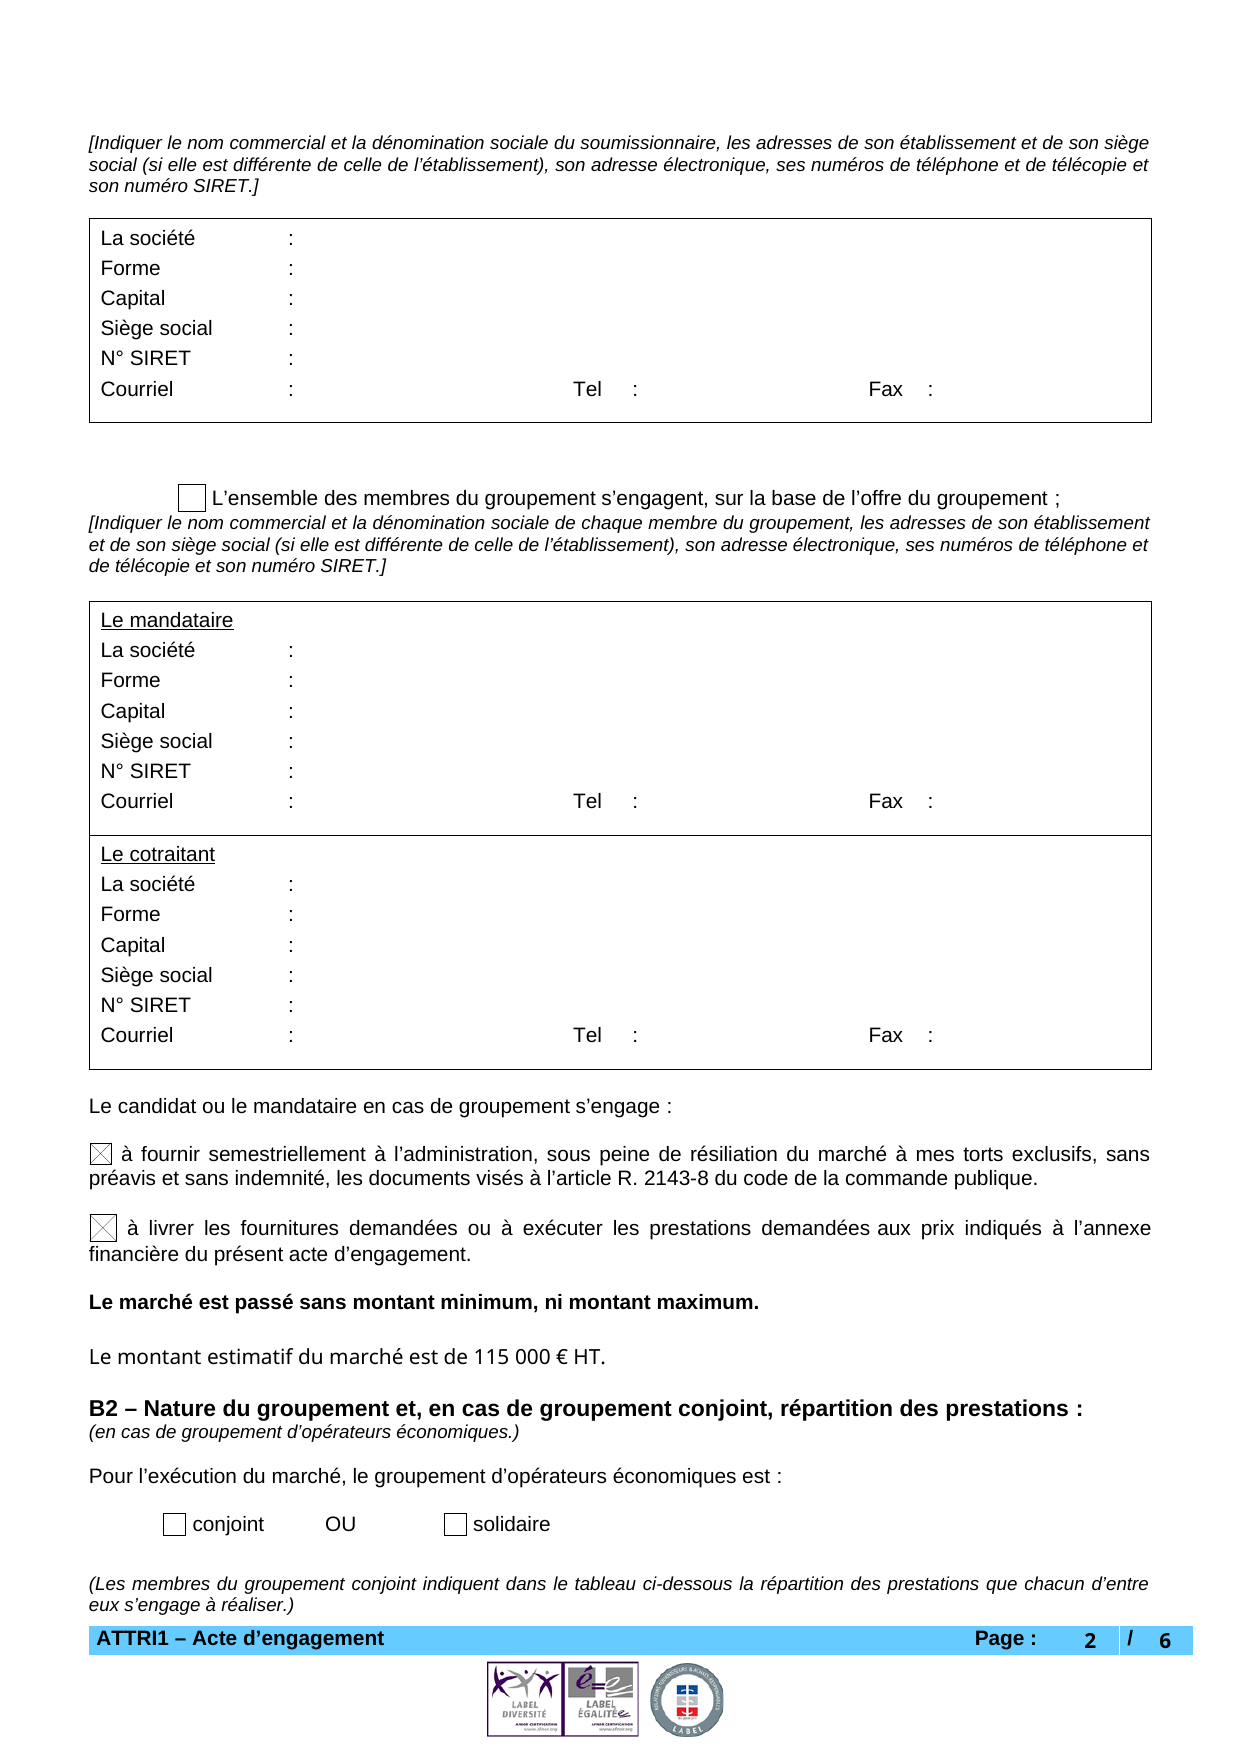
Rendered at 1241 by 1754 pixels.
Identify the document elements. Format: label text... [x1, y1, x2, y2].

picture [650, 1663, 724, 1737]
text à fournir semestriellement à l’administration, sous peine de résiliation du marché à mes torts exclusifs, sans préavis et sans indemnité, les documents visés à l’article R. 2143-8 du code de la commande publique. [89, 1142, 1152, 1189]
table_header La société : Forme : Capital : Siège social : N° SIRET : Courriel : Tel : Fax : [90, 219, 1151, 422]
text Pour l’exécution du marché, le groupement d’opérateurs économiques est : [89, 1464, 1152, 1488]
text à livrer les fournitures demandées ou à exécuter les prestations demandées aux prix indiqués à l’annexe financière du présent acte d’engagement. [89, 1213, 1152, 1266]
text L’ensemble des membres du groupement s’engagent, sur la base de l’offre du groupement ; [177, 483, 1152, 512]
text Le marché est passé sans montant minimum, ni montant maximum. [89, 1290, 1152, 1314]
text [Indiquer le nom commercial et la dénomination sociale du soumissionnaire, les adresses de son établissement et de son siège social (si elle est différente de celle de l’établissement), son adresse électronique, ses numéros de téléphone et de télécopie et son numéro SIRET.] [89, 132, 1152, 197]
text [Indiquer le nom commercial et la dénomination sociale de chaque membre du groupement, les adresses de son établissement et de son siège social (si elle est différente de celle de l’établissement), son adresse électronique, ses numéros de téléphone et de télécopie et son numéro SIRET.] [89, 512, 1152, 577]
text Le montant estimatif du marché est de 115 000 € HT. [89, 1342, 1152, 1371]
text conjoint OU solidaire [162, 1512, 1152, 1536]
picture [487, 1661, 639, 1737]
text Le candidat ou le mandataire en cas de groupement s’engage : [89, 1094, 1152, 1118]
table_cell Le cotraitant La société : Forme : Capital : Siège social : N° SIRET : Courriel : Tel : Fax : [90, 836, 1151, 1069]
text B2 – Nature du groupement et, en cas de groupement conjoint, répartition des prestations : [89, 1394, 1152, 1421]
table_header Le mandataire La société : Forme : Capital : Siège social : N° SIRET : Courriel : Tel : Fax : [90, 602, 1151, 834]
text (en cas de groupement d’opérateurs économiques.) [89, 1421, 1152, 1442]
text (Les membres du groupement conjoint indiquent dans le tableau ci-dessous la répartition des prestations que chacun d’entre eux s’engage à réaliser.) [89, 1572, 1152, 1616]
